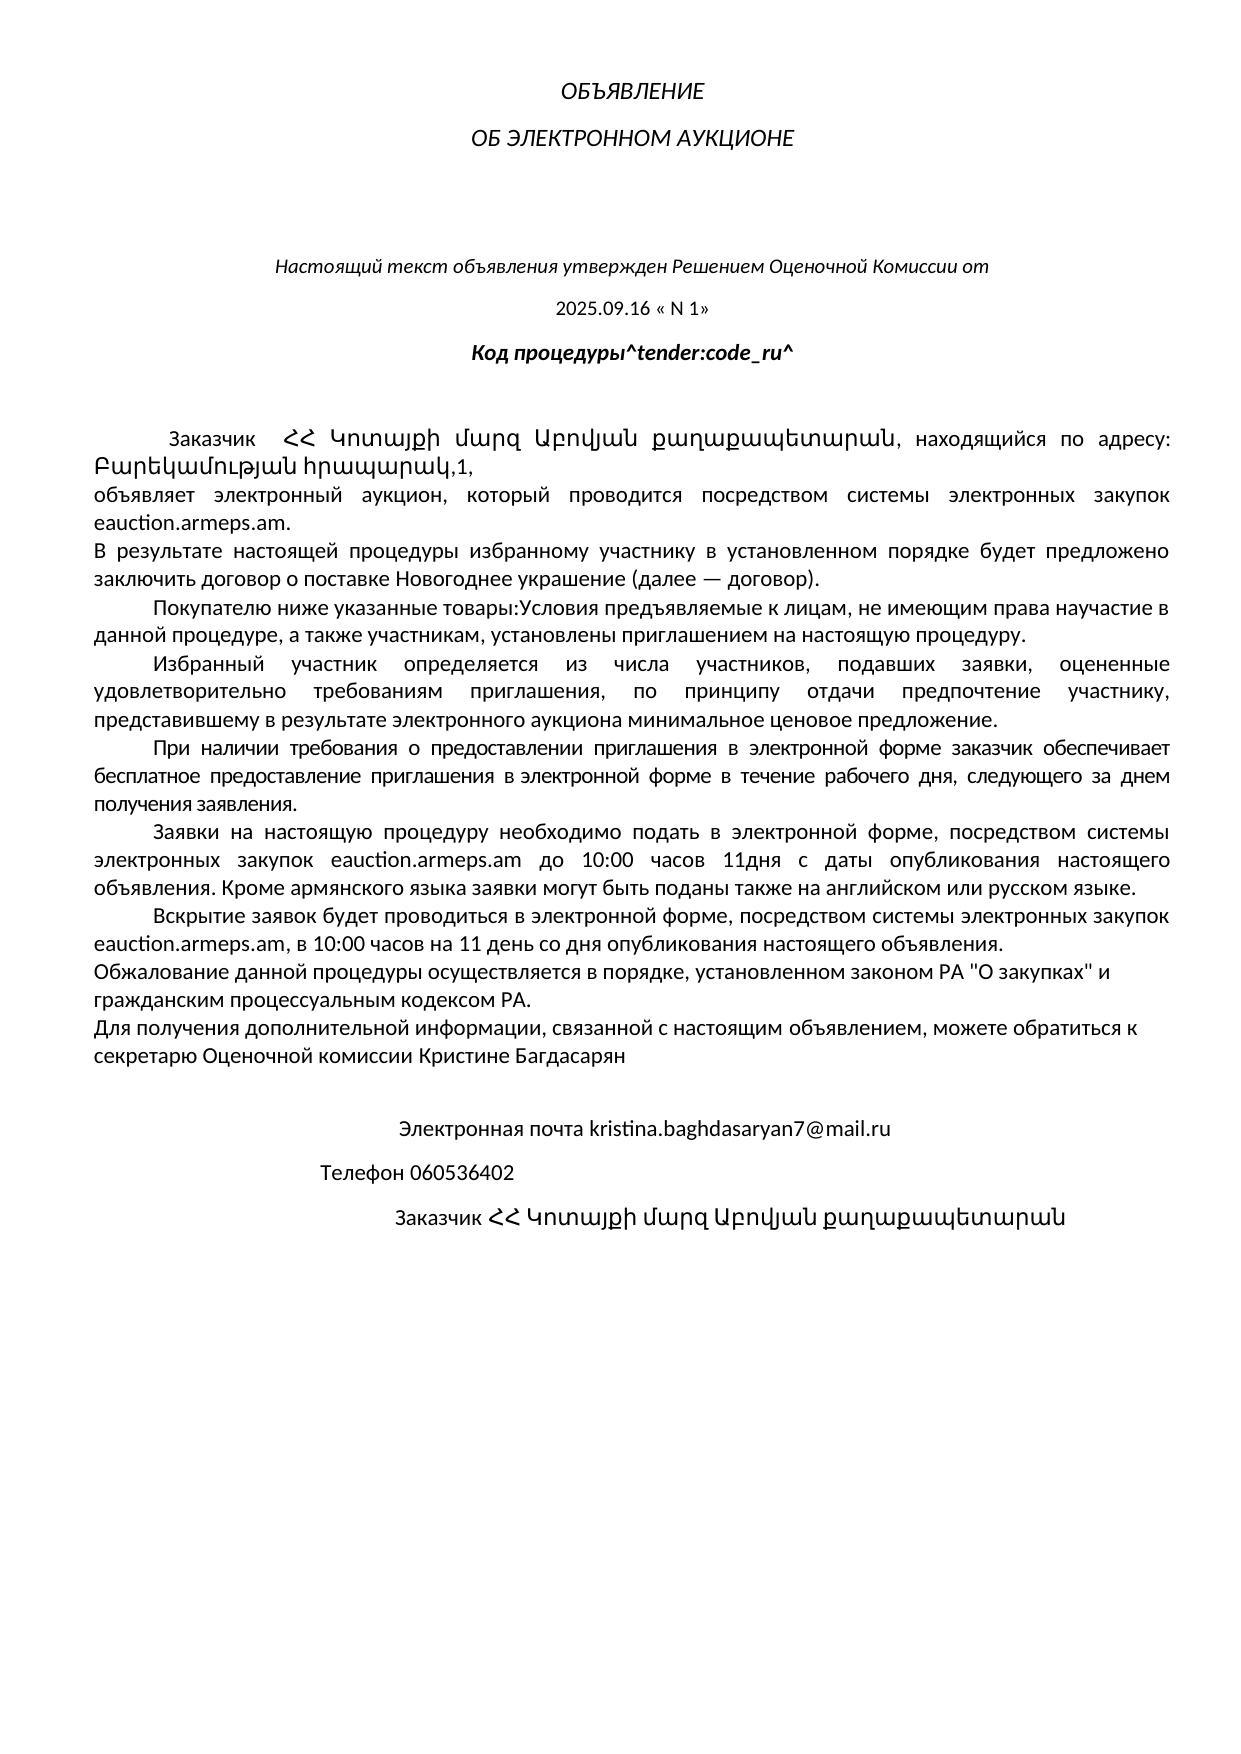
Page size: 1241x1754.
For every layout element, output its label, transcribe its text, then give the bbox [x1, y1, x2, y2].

text Заказчик ՀՀ Կոտայքի մարզ Աբովյան քաղաքապետարան, находящийся по адресу: Բարեկամության հրապարակ,1, [94, 424, 1171, 481]
text ОБЪЯВЛЕНИЕ [94, 75, 1171, 106]
text Заказчик ՀՀ Կոտայքի մարզ Աբովյան քաղաքապետարան [94, 1203, 1172, 1231]
text В результате настоящей процедуры избранному участнику в установленном порядке будет предложено заключить договор о поставке Новогоднее украшение (далее — договор). [94, 537, 1171, 593]
text объявляет электронный аукцион, который проводится посредством системы электронных закупок eauction.armeps.am. [94, 481, 1171, 537]
text Для получения дополнительной информации, связанной с настоящим объявлением, можете обратиться к секретарю Оценочной комиссии Кристине Багдасарян [94, 1013, 1171, 1069]
text ОБ ЭЛЕКТРОННОМ АУКЦИОНЕ [94, 122, 1171, 153]
text Настоящий текст объявления утвержден Решением Оценочной Комиссии от [94, 253, 1171, 279]
text Обжалование данной процедуры осуществляется в порядке, установленном законом РА "О закупках" и гражданским процессуальным кодексом РА. [94, 957, 1171, 1013]
text Электронная почта kristina.baghdasaryan7@mail.ru [94, 1114, 1171, 1142]
text Избранный участник определяется из числа участников, подавших заявки, оцененные удовлетворительно требованиям приглашения, по принципу отдачи предпочтение участнику, представившему в результате электронного аукциона минимальное ценовое предложение. [94, 649, 1171, 733]
text Вскрытие заявок будет проводиться в электронной форме, посредством системы электронных закупок eauction.armeps.am, в 10:00 часов на 11 день со дня опубликования настоящего объявления. [94, 901, 1171, 957]
text 2025.09.16 « N 1» [94, 296, 1171, 321]
text При наличии требования о предоставлении приглашения в электронной форме заказчик обеспечивает бесплатное предоставление приглашения в электронной форме в течение рабочего дня, следующего за днем получения заявления. [94, 733, 1171, 817]
text Заявки на настоящую процедуру необходимо подать в электронной форме, посредством системы электронных закупок eauction.armeps.am до 10:00 часов 11дня с даты опубликования настоящего объявления. Кроме армянского языка заявки могут быть поданы также на английском или русском языке. [94, 817, 1171, 901]
text Телефон 060536402 [271, 1158, 1171, 1186]
text Покупателю ниже указанные товары:Условия предъявляемые к лицам, не имеющим права научастие в данной процедуре, а также участникам, установлены приглашением на настоящую процедуру. [94, 593, 1171, 649]
text Код процедуры^tender:code_ru^ [94, 338, 1171, 366]
